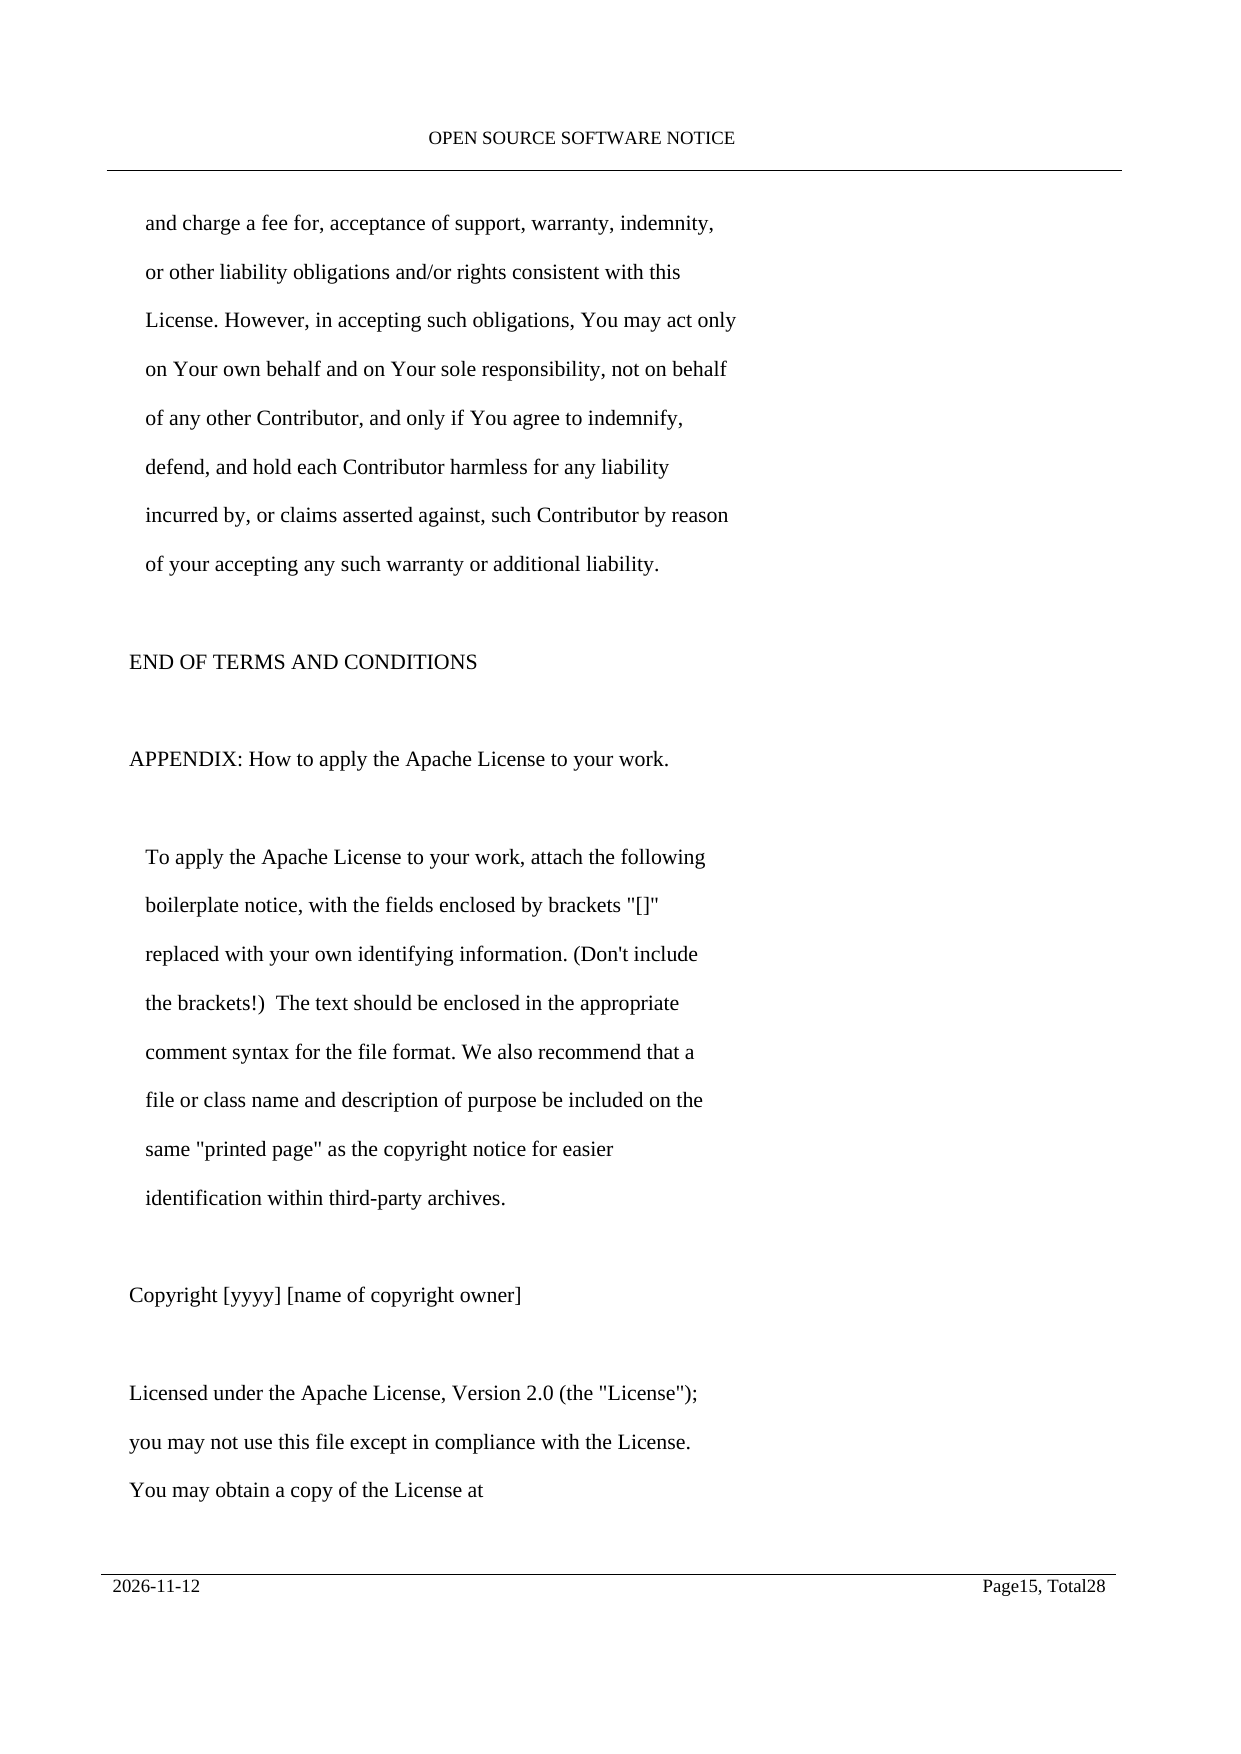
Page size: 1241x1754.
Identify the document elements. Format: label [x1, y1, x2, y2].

text [112, 206, 1128, 1506]
